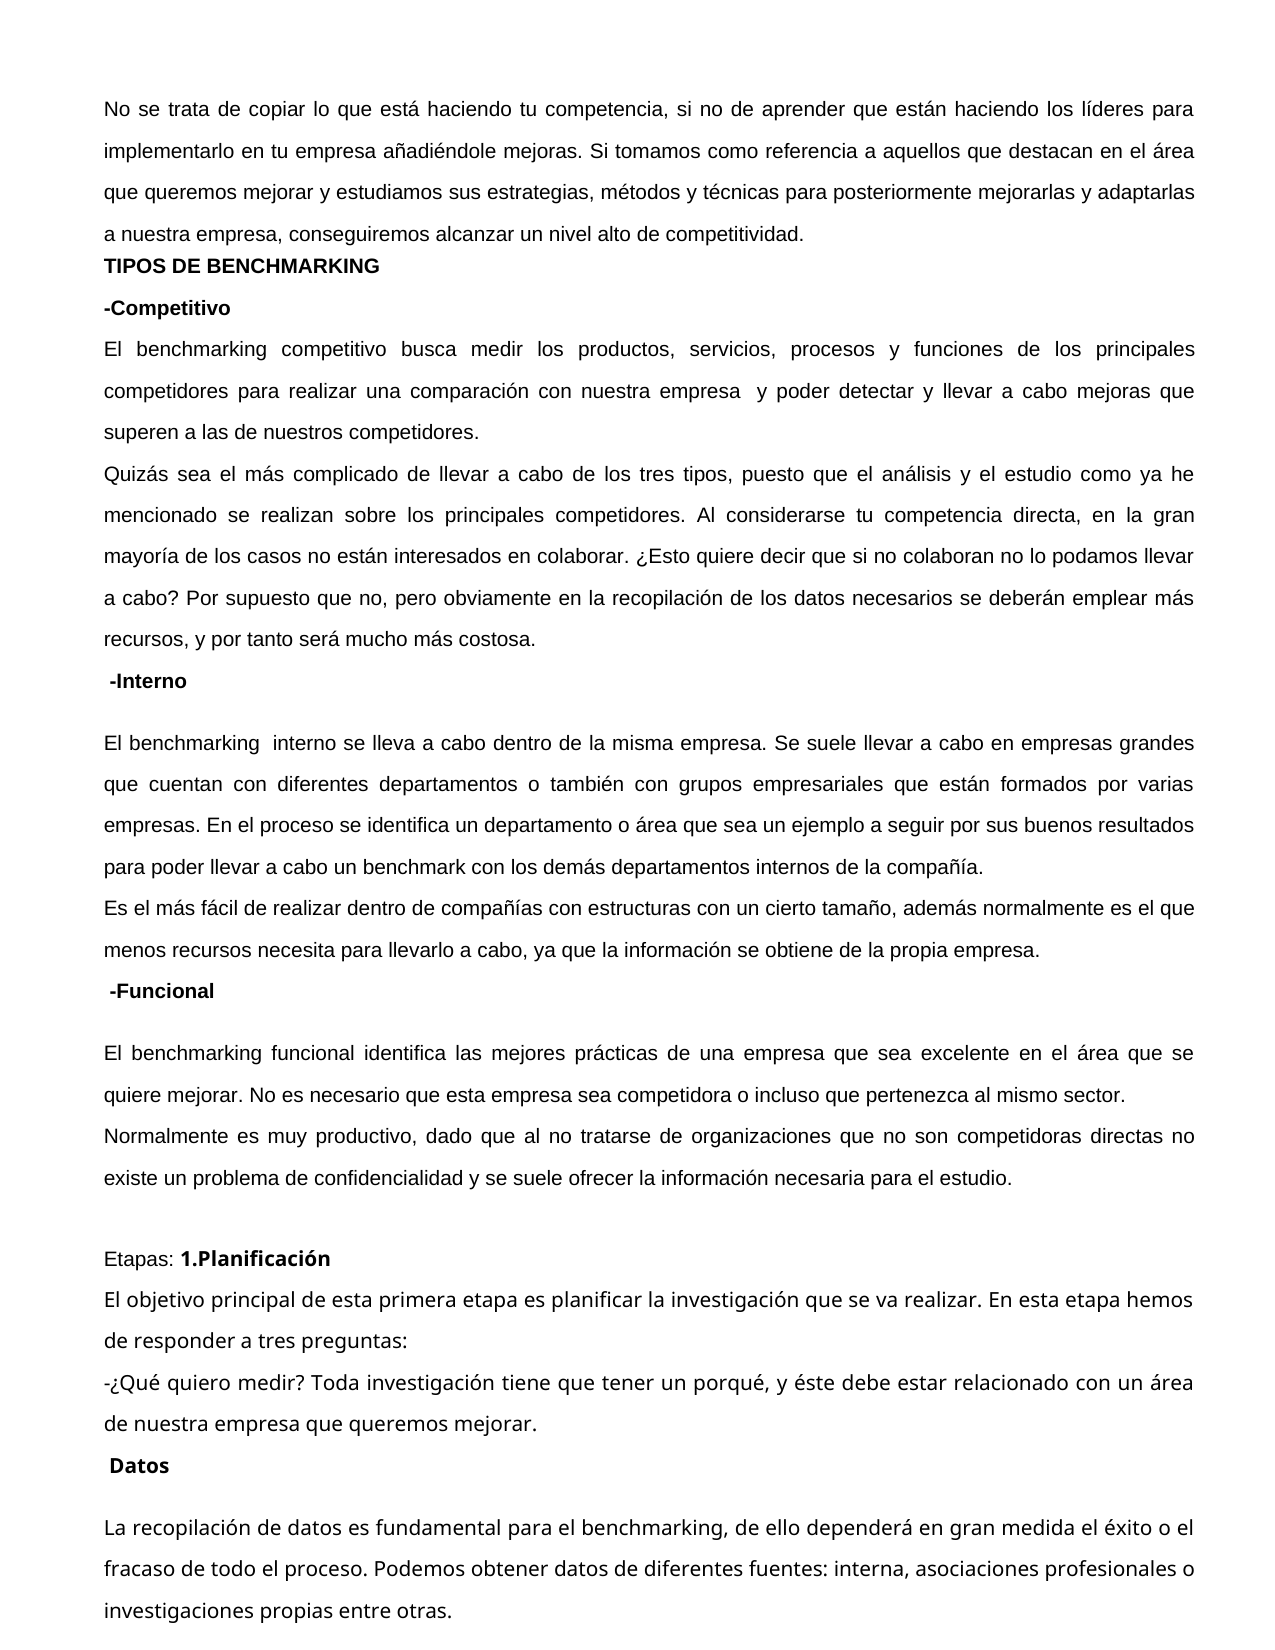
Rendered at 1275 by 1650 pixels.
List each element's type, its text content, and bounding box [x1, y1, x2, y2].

text Es el más fácil de realizar dentro de compañías con estructuras con un cierto tamaño, además normalmente es el que menos recursos necesita para llevarlo a cabo, ya que la información se obtiene de la propia empresa. [103, 879, 1196, 962]
text -Interno [103, 651, 1196, 693]
text El objetivo principal de esta primera etapa es planificar la investigación que se va realizar. En esta etapa hemos de responder a tres preguntas: [103, 1272, 1196, 1355]
text Quizás sea el más complicado de llevar a cabo de los tres tipos, puesto que el análisis y el estudio como ya he mencionado se realizan sobre los principales competidores. Al considerarse tu competencia directa, en la gran mayoría de los casos no están interesados en colaborar. ¿Esto quiere decir que si no colaboran no lo podamos llevar a cabo? Por supuesto que no, pero obviamente en la recopilación de los datos necesarios se deberán emplear más recursos, y por tanto será mucho más costosa. [103, 444, 1196, 651]
text -Competitivo [103, 278, 1196, 319]
text -¿Qué quiero medir? Toda investigación tiene que tener un porqué, y éste debe estar relacionado con un área de nuestra empresa que queremos mejorar. [103, 1355, 1196, 1438]
text Normalmente es muy productivo, dado que al no tratarse de organizaciones que no son competidoras directas no existe un problema de confidencialidad y se suele ofrecer la información necesaria para el estudio. [103, 1106, 1196, 1189]
subtitle TIPOS DE BENCHMARKING [103, 246, 1196, 278]
text Etapas: 1.Planificación [103, 1231, 1196, 1272]
text El benchmarking funcional identifica las mejores prácticas de una empresa que sea excelente en el área que se quiere mejorar. No es necesario que esta empresa sea competidora o incluso que pertenezca al mismo sector. [103, 1023, 1196, 1106]
text El benchmarking competitivo busca medir los productos, servicios, procesos y funciones de los principales competidores para realizar una comparación con nuestra empresa y poder detectar y llevar a cabo mejoras que superen a las de nuestros competidores. [103, 319, 1196, 444]
text La recopilación de datos es fundamental para el benchmarking, de ello dependerá en gran medida el éxito o el fracaso de todo el proceso. Podemos obtener datos de diferentes fuentes: interna, asociaciones profesionales o investigaciones propias entre otras. [103, 1500, 1196, 1624]
text Datos [103, 1438, 1196, 1479]
text -Funcional [103, 962, 1196, 1003]
text No se trata de copiar lo que está haciendo tu competencia, si no de aprender que están haciendo los líderes para implementarlo en tu empresa añadiéndole mejoras. Si tomamos como referencia a aquellos que destacan en el área que queremos mejorar y estudiamos sus estrategias, métodos y técnicas para posteriormente mejorarlas y adaptarlas a nuestra empresa, conseguiremos alcanzar un nivel alto de competitividad. [103, 80, 1196, 246]
text El benchmarking interno se lleva a cabo dentro de la misma empresa. Se suele llevar a cabo en empresas grandes que cuentan con diferentes departamentos o también con grupos empresariales que están formados por varias empresas. En el proceso se identifica un departamento o área que sea un ejemplo a seguir por sus buenos resultados para poder llevar a cabo un benchmark con los demás departamentos internos de la compañía. [103, 713, 1196, 879]
